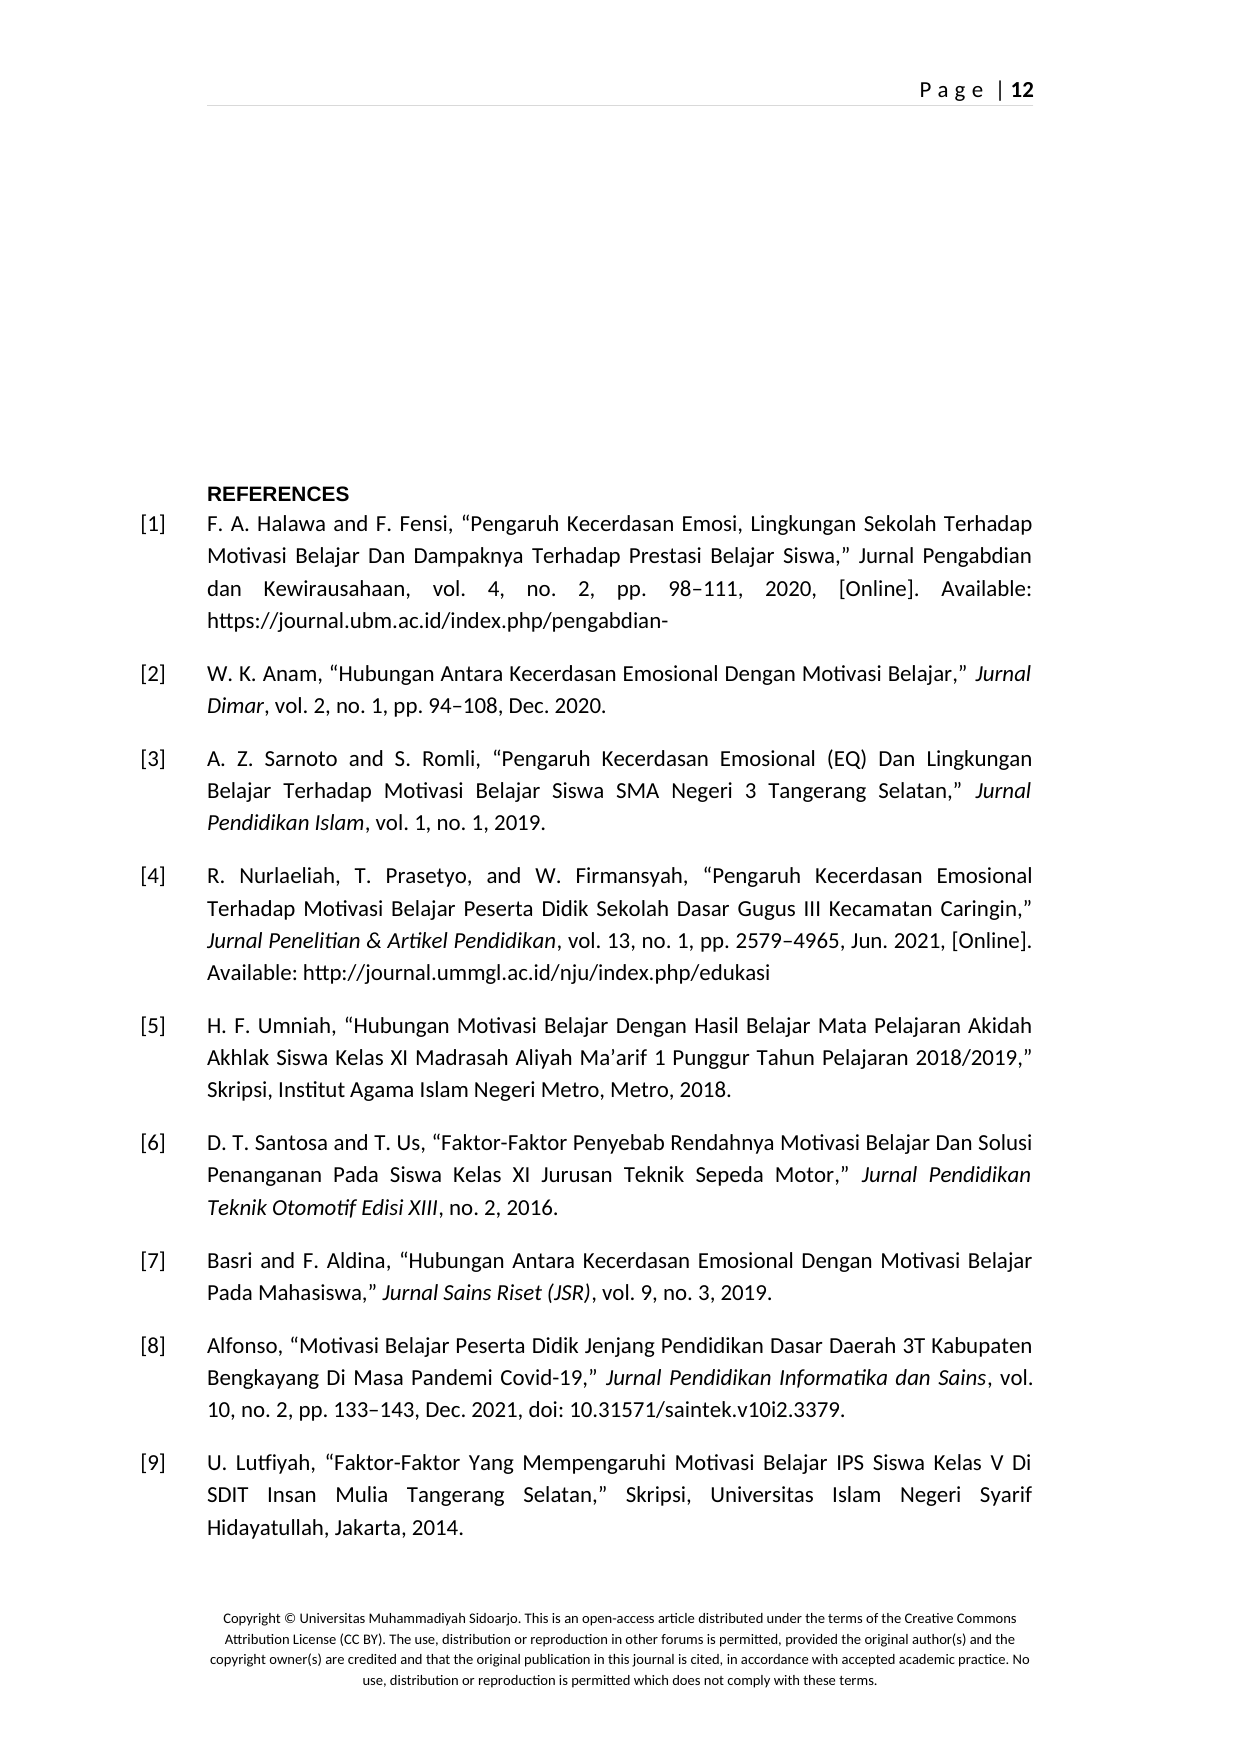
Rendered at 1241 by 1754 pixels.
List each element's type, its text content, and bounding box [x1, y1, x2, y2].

text REFERENCES [207, 482, 1033, 506]
